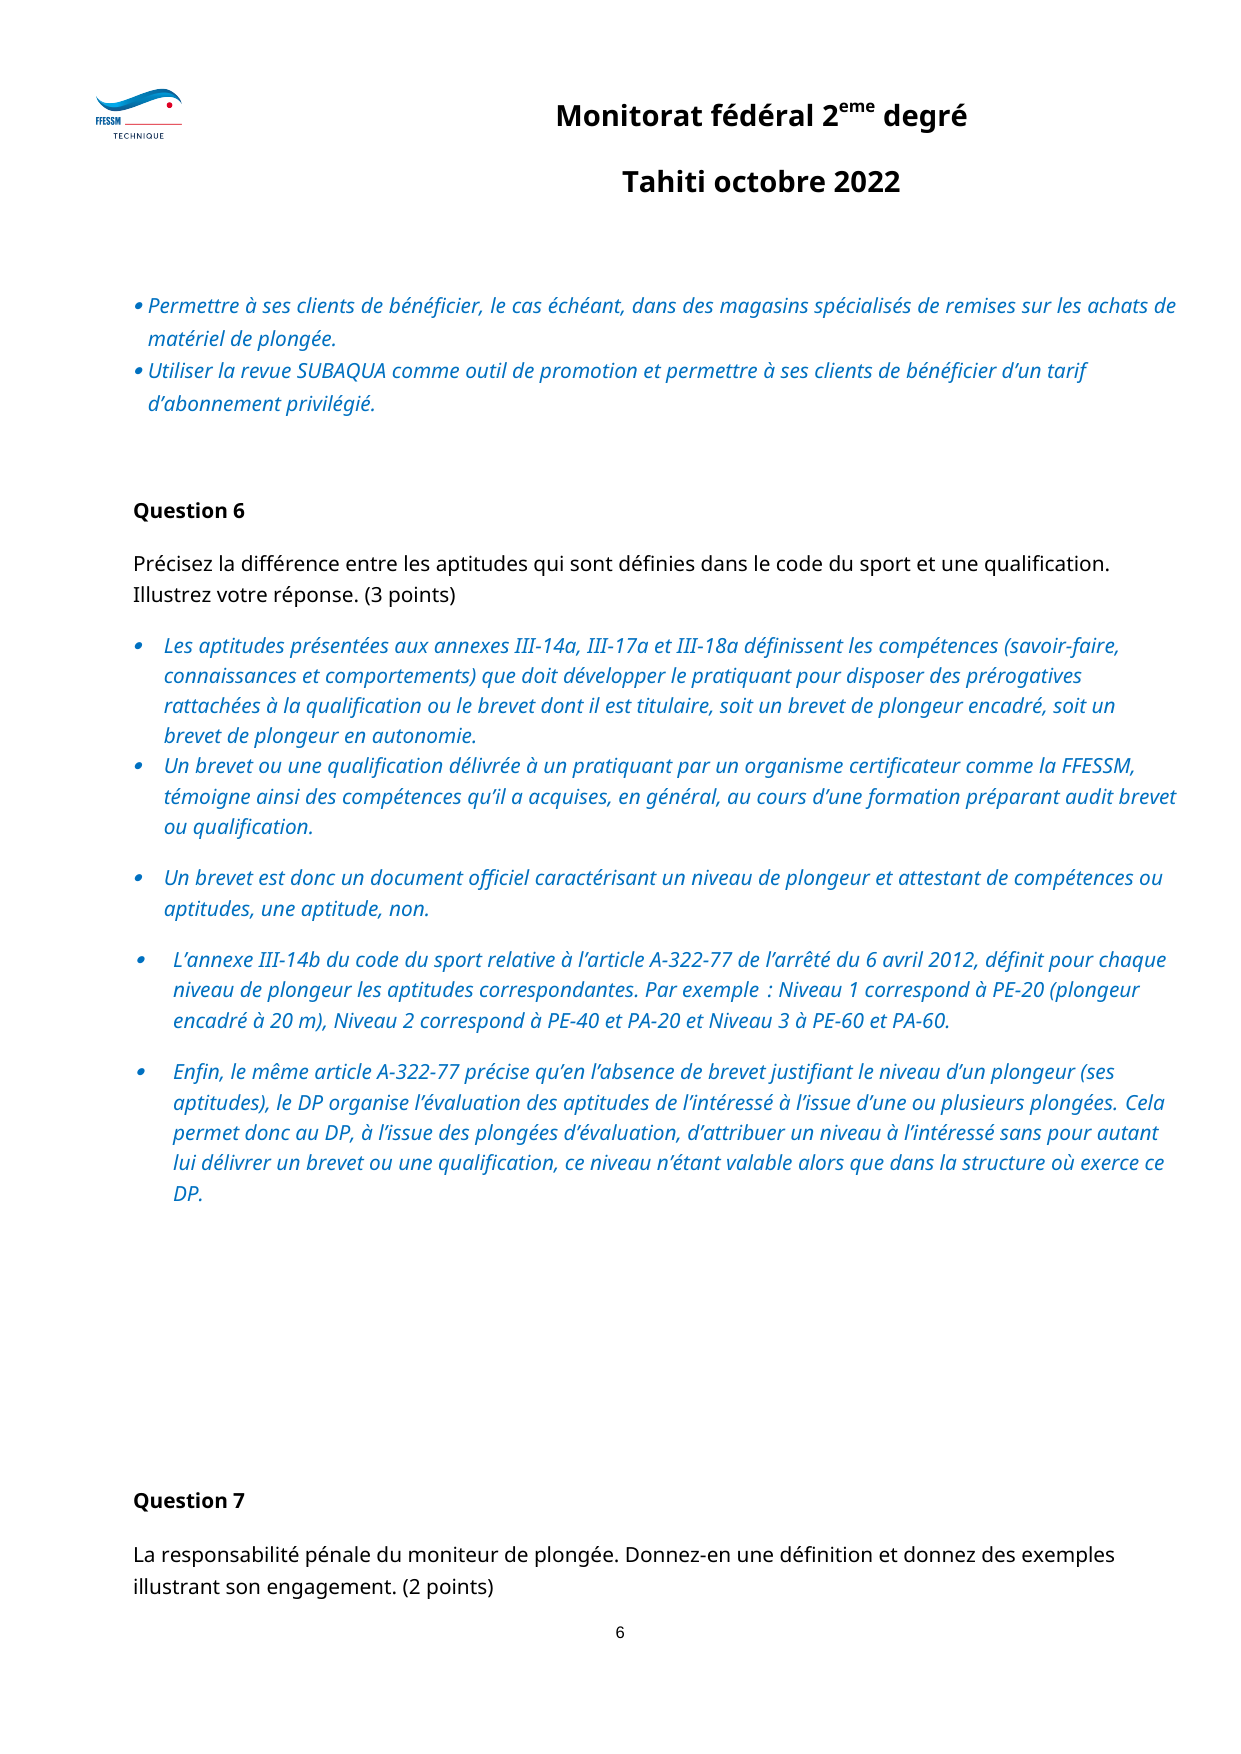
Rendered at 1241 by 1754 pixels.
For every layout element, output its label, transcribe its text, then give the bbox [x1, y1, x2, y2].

text Précisez la différence entre les aptitudes qui sont définies dans le code du sport et une qualification. Illustrez votre réponse. (3 points) [133, 549, 1152, 608]
picture [70, 44, 208, 184]
list L’annexe III-14b du code du sport relative à l’article A-322-77 de l’arrêté du 6 avril 2012, définit pour chaque niveau de plongeur les aptitudes correspondantes. Par exemple : Niveau 1 correspond à PE-20 (plongeur encadré à 20 m), Niveau 2 correspond à PE-40 et PA-20 et Niveau 3 à PE-60 et PA-60. [135, 945, 1181, 1034]
list Permettre à ses clients de bénéficier, le cas échéant, dans des magasins spécialisés de remises sur les achats de matériel de plongée. [133, 291, 1181, 352]
text Question 6 [133, 496, 1181, 524]
text La responsabilité pénale du moniteur de plongée. Donnez-en une définition et donnez des exemples illustrant son engagement. (2 points) [133, 1540, 1181, 1601]
list Les aptitudes présentées aux annexes III-14a, III-17a et III-18a définissent les compétences (savoir-faire, connaissances et comportements) que doit développer le pratiquant pour disposer des prérogatives rattachées à la qualification ou le brevet dont il est titulaire, soit un brevet de plongeur encadré, soit un brevet de plongeur en autonomie. [133, 631, 1181, 750]
list Enfin, le même article A-322-77 précise qu’en l’absence de brevet justifiant le niveau d’un plongeur (ses aptitudes), le DP organise l’évaluation des aptitudes de l’intéressé à l’issue d’une ou plusieurs plongées. Cela permet donc au DP, à l’issue des plongées d’évaluation, d’attribuer un niveau à l’intéressé sans pour autant lui délivrer un brevet ou une qualification, ce niveau n’étant valable alors que dans la structure où exerce ce DP. [135, 1057, 1181, 1207]
list Un brevet est donc un document officiel caractérisant un niveau de plongeur et attestant de compétences ou aptitudes, une aptitude, non. [133, 863, 1181, 922]
list Un brevet ou une qualification délivrée à un pratiquant par un organisme certificateur comme la FFESSM, témoigne ainsi des compétences qu’il a acquises, en général, au cours d’une formation préparant audit brevet ou qualification. [133, 751, 1181, 841]
list Utiliser la revue SUBAQUA comme outil de promotion et permettre à ses clients de bénéficier d’un tarif d’abonnement privilégié. [133, 356, 1181, 417]
text Question 7 [133, 1486, 1181, 1515]
